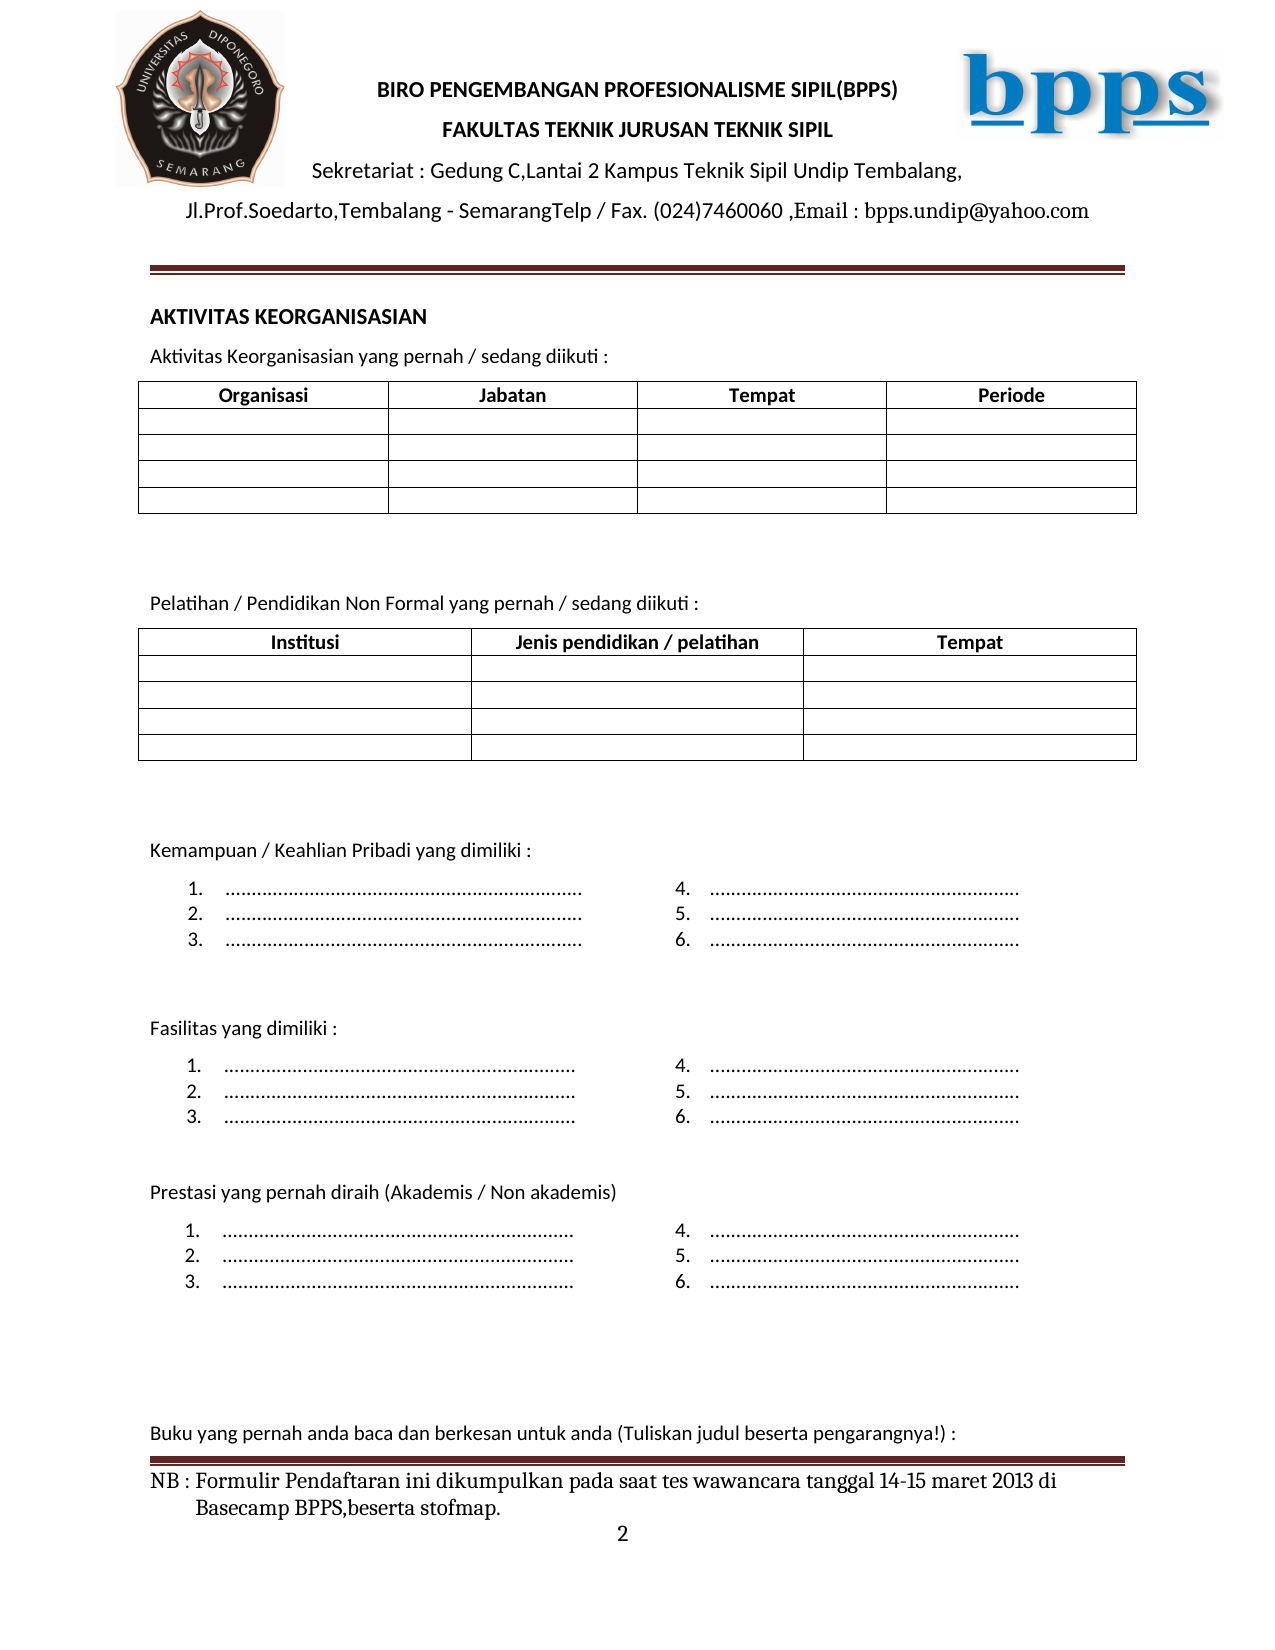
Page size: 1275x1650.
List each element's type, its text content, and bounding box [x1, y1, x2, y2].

picture [115, 10, 285, 187]
table_cell [887, 409, 1136, 434]
table_cell [389, 461, 637, 487]
table_cell [472, 656, 803, 681]
table_cell [139, 488, 388, 513]
table_cell [804, 682, 1136, 707]
text Prestasi yang pernah diraih (Akademis / Non akademis) [150, 1179, 1125, 1205]
table_cell [804, 656, 1136, 681]
text AKTIVITAS KEORGANISASIAN [150, 302, 1125, 331]
table_cell [389, 435, 637, 460]
table_header Organisasi [139, 382, 388, 407]
list ................................................................... 4. ........................................................... [184, 1217, 1125, 1243]
list ................................................................... 4. ........................................................... [186, 1053, 1125, 1078]
text Aktivitas Keorganisasian yang pernah / sedang diikuti : [150, 343, 1125, 368]
list .................................................................... 5. ........................................................... [187, 901, 1125, 926]
table_cell [472, 682, 803, 707]
table_cell [804, 735, 1136, 760]
table_cell [139, 435, 388, 460]
list ................................................................... 6. ........................................................... [186, 1103, 1125, 1129]
table_cell [139, 682, 471, 707]
table_cell [887, 435, 1136, 460]
table_cell [139, 656, 471, 681]
table_cell [887, 461, 1136, 487]
table_cell [139, 461, 388, 487]
list ................................................................... 5. ........................................................... [184, 1243, 1125, 1268]
table_cell [638, 409, 886, 434]
picture [955, 48, 1225, 141]
table_header Periode [887, 382, 1136, 407]
table_header Jenis pendidikan / pelatihan [472, 629, 803, 654]
table_cell [887, 488, 1136, 513]
list .................................................................... 6. ........................................................... [187, 926, 1125, 951]
table_header Tempat [638, 382, 886, 407]
table_cell [804, 709, 1136, 734]
text Fasilitas yang dimiliki : [150, 1015, 1125, 1040]
list ................................................................... 5. ........................................................... [186, 1078, 1125, 1103]
text Kemampuan / Keahlian Pribadi yang dimiliki : [150, 837, 1125, 863]
table_cell [139, 409, 388, 434]
text Buku yang pernah anda baca dan berkesan untuk anda (Tuliskan judul beserta pengarangnya!) : [150, 1420, 1125, 1445]
list .................................................................... 4. ........................................................... [187, 875, 1125, 901]
table_cell [472, 735, 803, 760]
table_cell [472, 709, 803, 734]
table_header Jabatan [389, 382, 637, 407]
table_cell [389, 488, 637, 513]
table_cell [389, 409, 637, 434]
table_cell [139, 735, 471, 760]
table_cell [638, 461, 886, 487]
list ................................................................... 6. ........................................................... [184, 1268, 1125, 1293]
table_cell [139, 709, 471, 734]
table_header Tempat [804, 629, 1136, 654]
table_cell [638, 435, 886, 460]
table_cell [638, 488, 886, 513]
table_header Institusi [139, 629, 471, 654]
text Pelatihan / Pendidikan Non Formal yang pernah / sedang diikuti : [150, 590, 1125, 616]
